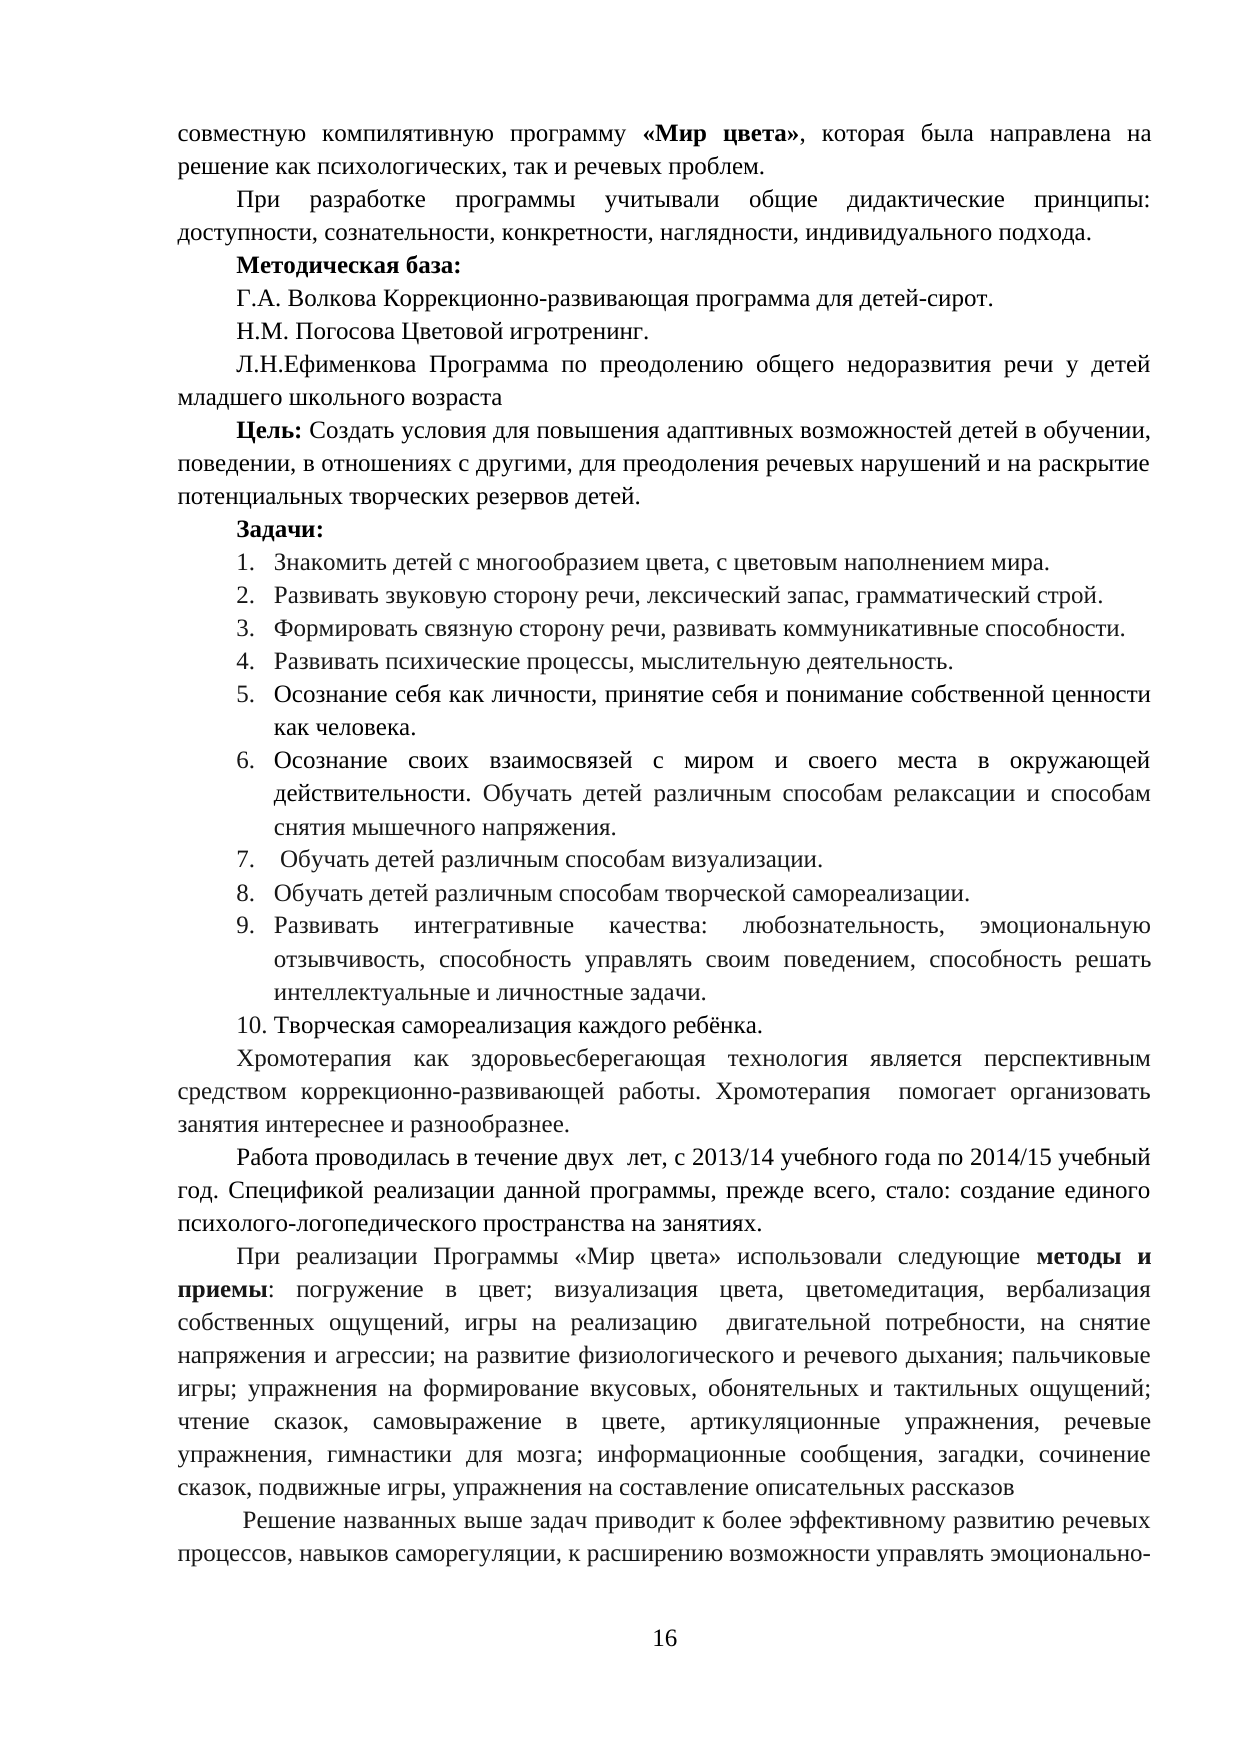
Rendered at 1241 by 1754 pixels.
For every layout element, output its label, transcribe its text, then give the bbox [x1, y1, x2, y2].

text При реализации Программы «Мир цвета» использовали следующие методы и приемы: погружение в цвет; визуализация цвета, цветомедитация, вербализация собственных ощущений, игры на реализацию двигательной потребности, на снятие напряжения и агрессии; на развитие физиологического и речевого дыхания; пальчиковые игры; упражнения на формирование вкусовых, обонятельных и тактильных ощущений; чтение сказок, самовыражение в цвете, артикуляционные упражнения, речевые упражнения, гимнастики для мозга; информационные сообщения, загадки, сочинение сказок, подвижные игры, упражнения на составление описательных рассказов [177, 1241, 1152, 1501]
list Развивать интегративные качества: любознательность, эмоциональную отзывчивость, способность управлять своим поведением, способность решать интеллектуальные и личностные задачи. [236, 911, 1152, 1005]
list Осознание своих взаимосвязей с миром и своего места в окружающей действительности. Обучать детей различным способам релаксации и способам снятия мышечного напряжения. [236, 746, 1152, 840]
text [177, 1505, 1152, 1567]
text Г.А. Волкова Коррекционно-развивающая программа для детей-сирот. [177, 283, 1152, 312]
list Осознание себя как личности, принятие себя и понимание собственной ценности как человека. [236, 679, 1152, 741]
text Задачи: [177, 514, 1152, 543]
text Н.М. Погосова Цветовой игротренинг. [177, 316, 1152, 345]
text При разработке программы учитывали общие дидактические принципы: доступности, сознательности, конкретности, наглядности, индивидуального подхода. [177, 184, 1152, 246]
list Обучать детей различным способам творческой самореализации. [236, 878, 1152, 906]
text Хромотерапия как здоровьесберегающая технология является перспективным средством коррекционно-развивающей работы. Хромотерапия помогает организовать занятия интереснее и разнообразнее. [177, 1043, 1152, 1137]
text Л.Н.Ефименкова Программа по преодолению общего недоразвития речи у детей младшего школьного возраста [177, 349, 1152, 411]
text Методическая база: [177, 250, 1152, 279]
list Развивать психические процессы, мыслительную деятельность. [236, 646, 1152, 675]
list Творческая самореализация каждого ребёнка. [236, 1010, 1152, 1038]
text Цель: Создать условия для повышения адаптивных возможностей детей в обучении, поведении, в отношениях с другими, для преодоления речевых нарушений и на раскрытие потенциальных творческих резервов детей. [177, 415, 1152, 510]
list Формировать связную сторону речи, развивать коммуникативные способности. [236, 613, 1152, 642]
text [177, 118, 1152, 180]
list Развивать звуковую сторону речи, лексический запас, грамматический строй. [236, 580, 1152, 609]
list Обучать детей различным способам визуализации. [236, 844, 1152, 873]
text Работа проводилась в течение двух лет, с 2013/14 учебного года по 2014/15 учебный год. Спецификой реализации данной программы, прежде всего, стало: создание единого психолого-логопедического пространства на занятиях. [177, 1142, 1152, 1237]
list Знакомить детей с многообразием цвета, с цветовым наполнением мира. [236, 547, 1152, 576]
